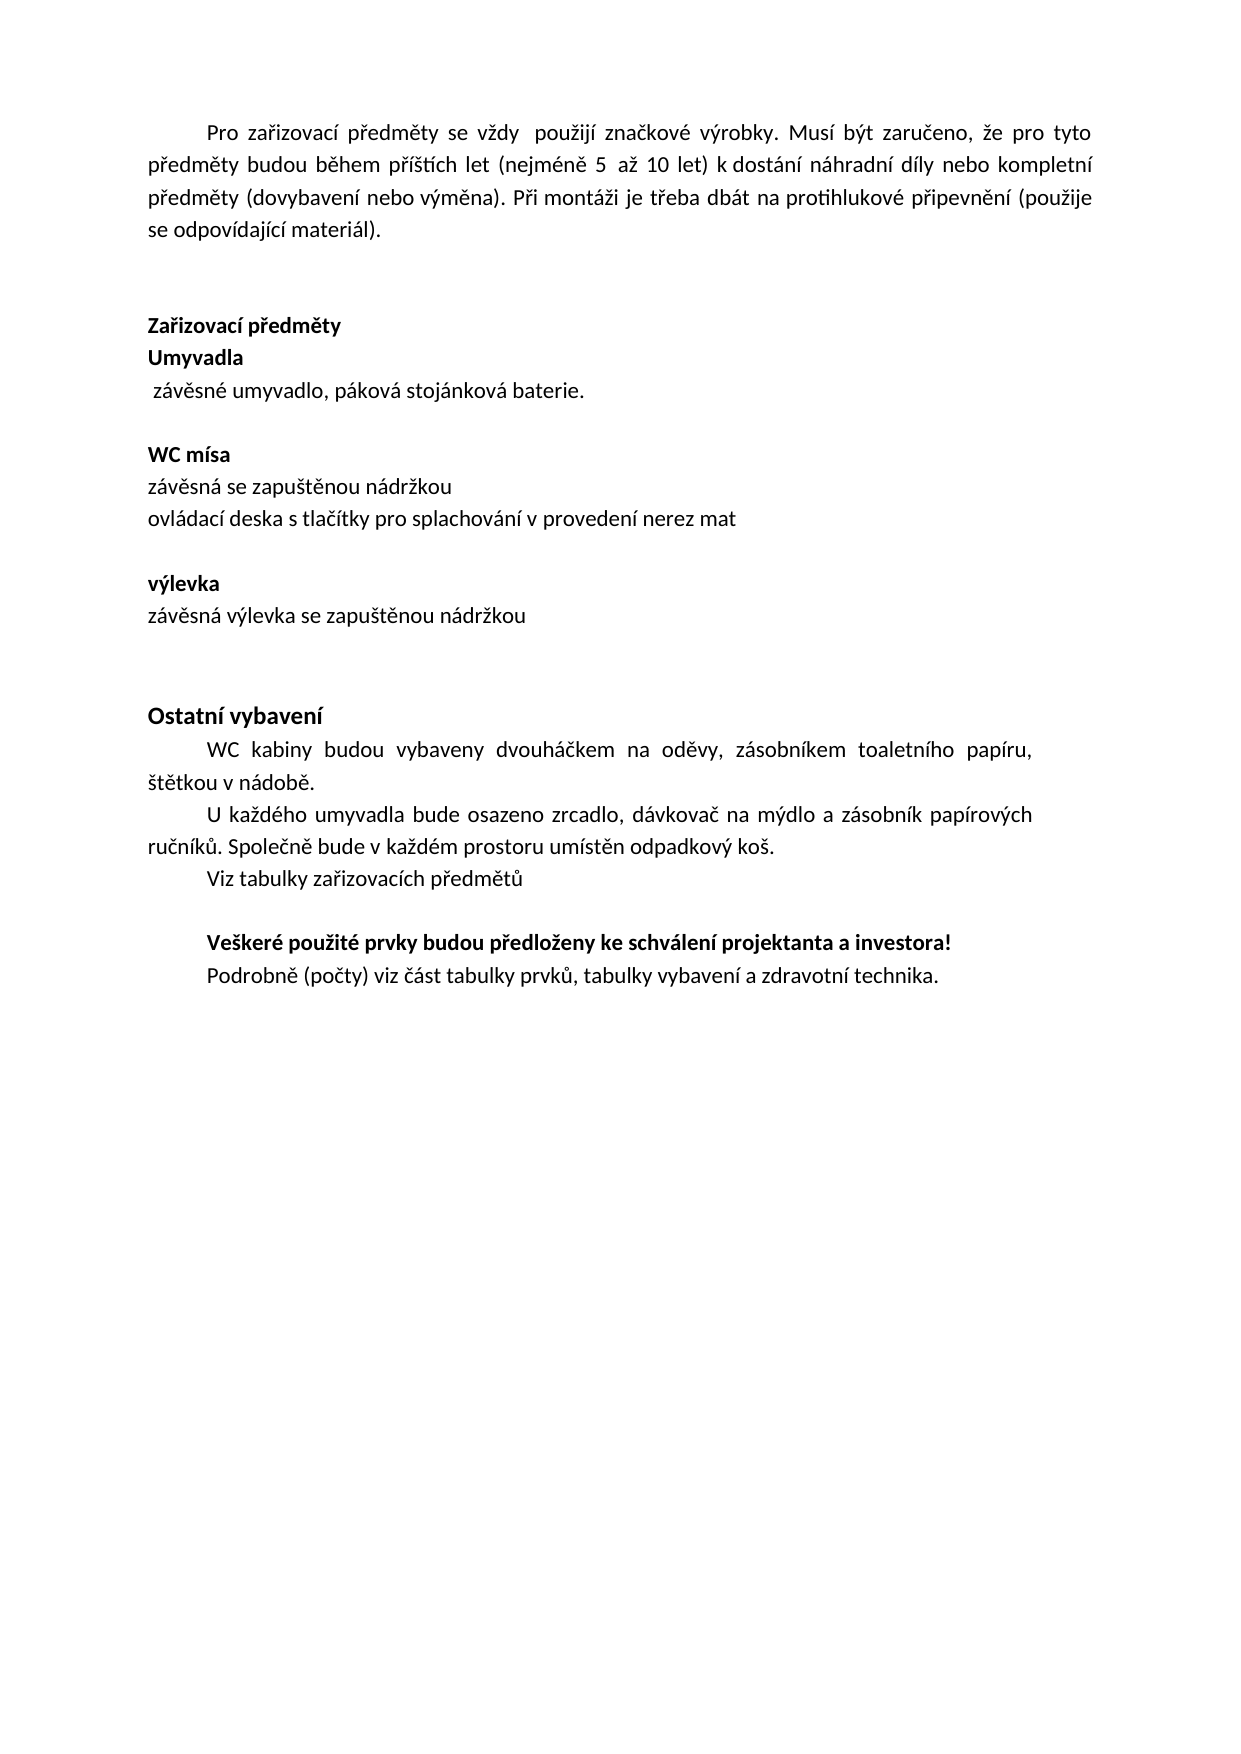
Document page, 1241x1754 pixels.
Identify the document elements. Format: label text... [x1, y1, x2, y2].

text závěsné umyvadlo, páková stojánková baterie. [148, 376, 1033, 404]
text Pro zařizovací předměty se vždy použijí značkové výrobky. Musí být zaručeno, že pro tyto předměty budou během příštích let (nejméně 5 až 10 let) k dostání náhradní díly nebo kompletní předměty (dovybavení nebo výměna). Při montáži je třeba dbát na protihlukové připevnění (použije se odpovídající materiál). [148, 118, 1093, 243]
text ovládací deska s tlačítky pro splachování v provedení nerez mat [148, 504, 1093, 532]
text WC kabiny budou vybaveny dvouháčkem na oděvy, zásobníkem toaletního papíru, štětkou v nádobě. [148, 735, 1033, 796]
text WC mísa [148, 440, 1033, 468]
text závěsná výlevka se zapuštěnou nádržkou [148, 601, 1093, 629]
text Veškeré použité prvky budou předloženy ke schválení projektanta a investora! [148, 928, 1033, 957]
text U každého umyvadla bude osazeno zrcadlo, dávkovač na mýdlo a zásobník papírových ručníků. Společně bude v každém prostoru umístěn odpadkový koš. [148, 800, 1033, 860]
text Zařizovací předměty [148, 311, 1093, 339]
text Umyvadla [148, 343, 1033, 372]
text závěsná se zapuštěnou nádržkou [148, 472, 1093, 500]
text Ostatní vybavení [148, 700, 1093, 731]
text výlevka [148, 569, 1033, 597]
text Podrobně (počty) viz část tabulky prvků, tabulky vybavení a zdravotní technika. [148, 961, 1033, 989]
text Viz tabulky zařizovacích předmětů [148, 864, 1033, 892]
